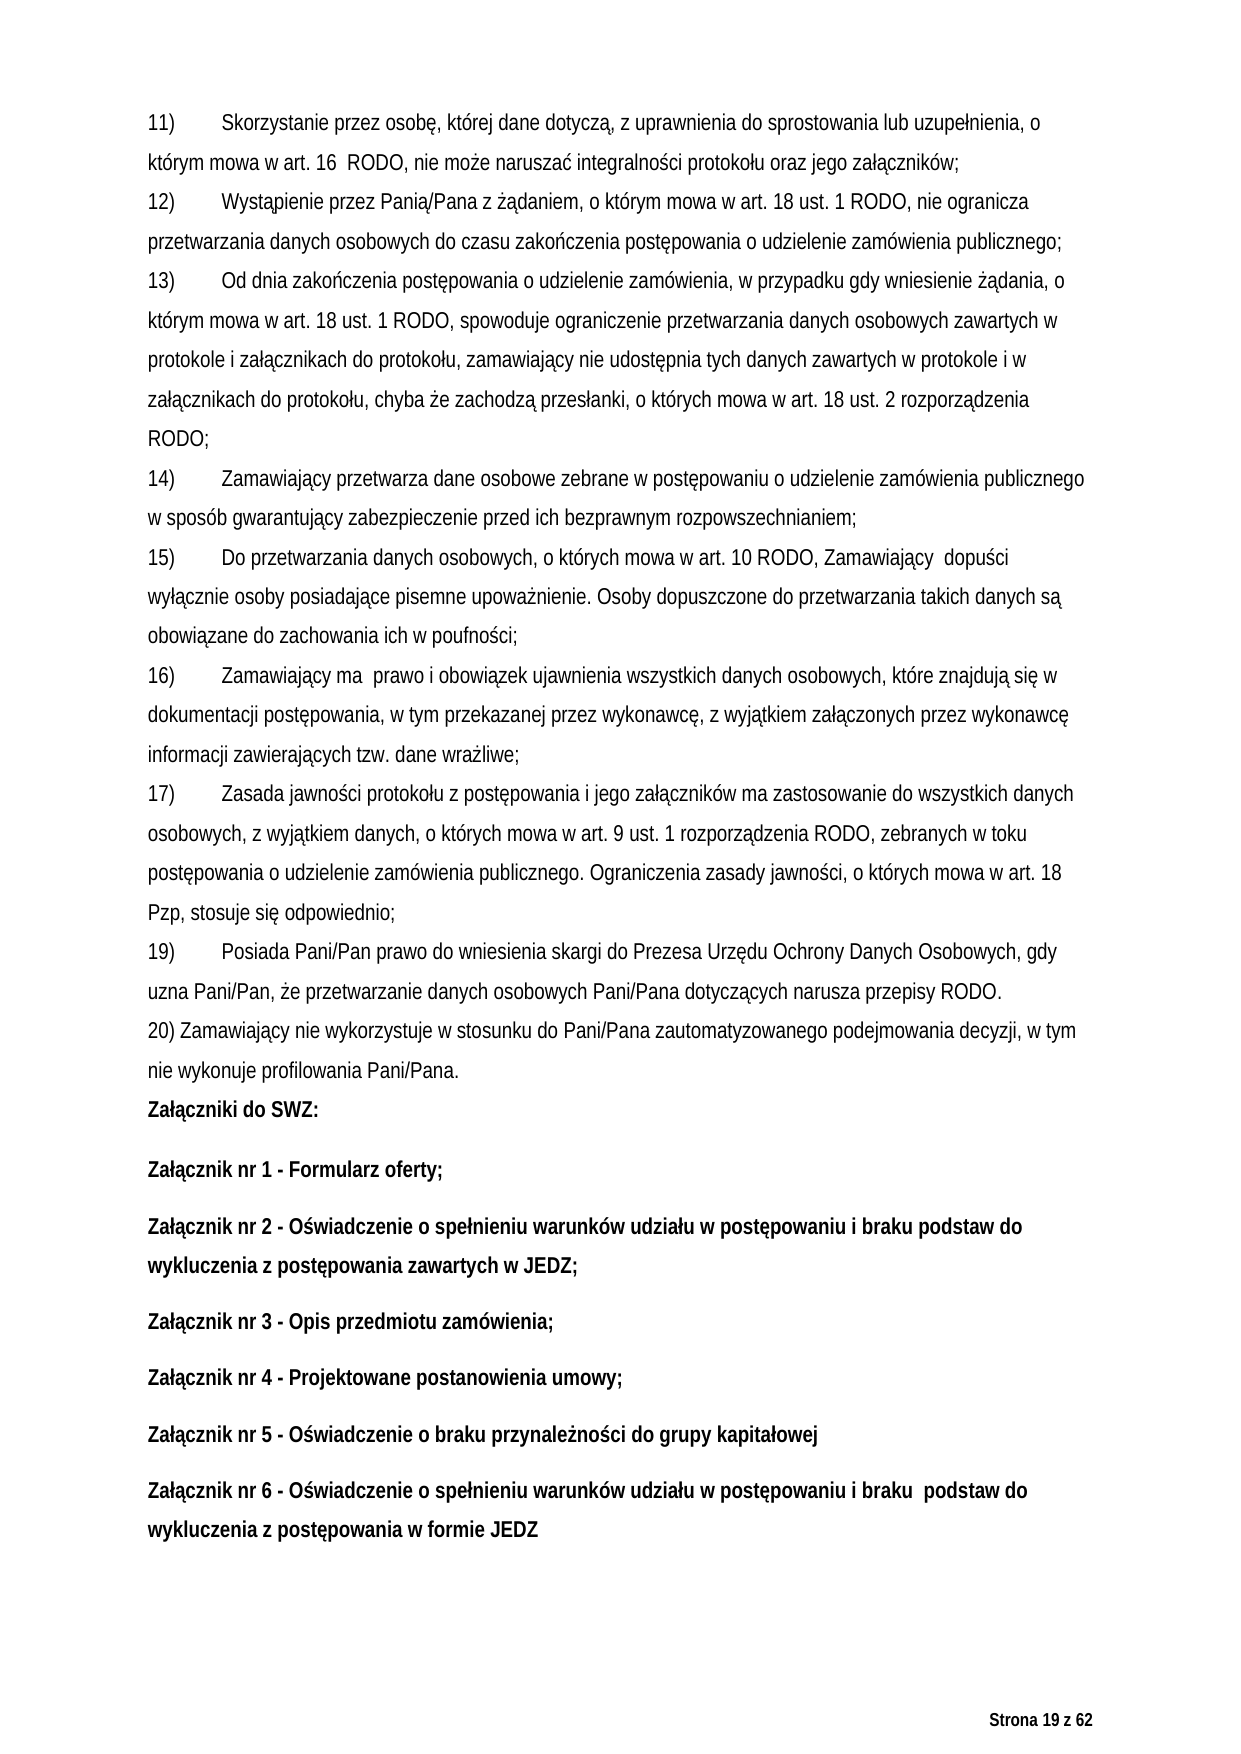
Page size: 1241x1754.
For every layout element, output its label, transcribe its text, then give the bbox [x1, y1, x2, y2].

text Załącznik nr 1 - Formularz oferty; [148, 1156, 1092, 1183]
text Załącznik nr 5 - Oświadczenie o braku przynależności do grupy kapitałowej [148, 1421, 1092, 1447]
text 11) Skorzystanie przez osobę, której dane dotyczą, z uprawnienia do sprostowania lub uzupełnienia, o którym mowa w art. 16 RODO, nie może naruszać integralności protokołu oraz jego załączników; [148, 109, 1092, 175]
text 16) Zamawiający ma prawo i obowiązek ujawnienia wszystkich danych osobowych, które znajdują się w dokumentacji postępowania, w tym przekazanej przez wykonawcę, z wyjątkiem załączonych przez wykonawcę informacji zawierających tzw. dane wrażliwe; [148, 662, 1092, 767]
text 17) Zasada jawności protokołu z postępowania i jego załączników ma zastosowanie do wszystkich danych osobowych, z wyjątkiem danych, o których mowa w art. 9 ust. 1 rozporządzenia RODO, zebranych w toku postępowania o udzielenie zamówienia publicznego. Ograniczenia zasady jawności, o których mowa w art. 18 Pzp, stosuje się odpowiednio; [148, 780, 1092, 925]
text Załączniki do SWZ: [148, 1096, 1092, 1122]
text Załącznik nr 2 - Oświadczenie o spełnieniu warunków udziału w postępowaniu i braku podstaw do wykluczenia z postępowania zawartych w JEDZ; [148, 1213, 1092, 1278]
text Załącznik nr 3 - Opis przedmiotu zamówienia; [148, 1308, 1092, 1334]
text 14) Zamawiający przetwarza dane osobowe zebrane w postępowaniu o udzielenie zamówienia publicznego w sposób gwarantujący zabezpieczenie przed ich bezprawnym rozpowszechnianiem; [148, 464, 1092, 530]
text 20) Zamawiający nie wykorzystuje w stosunku do Pani/Pana zautomatyzowanego podejmowania decyzji, w tym nie wykonuje profilowania Pani/Pana. [148, 1017, 1092, 1083]
text Załącznik nr 4 - Projektowane postanowienia umowy; [148, 1364, 1092, 1391]
text 13) Od dnia zakończenia postępowania o udzielenie zamówienia, w przypadku gdy wniesienie żądania, o którym mowa w art. 18 ust. 1 RODO, spowoduje ograniczenie przetwarzania danych osobowych zawartych w protokole i załącznikach do protokołu, zamawiający nie udostępnia tych danych zawartych w protokole i w załącznikach do protokołu, chyba że zachodzą przesłanki, o których mowa w art. 18 ust. 2 rozporządzenia RODO; [148, 267, 1092, 451]
text 15) Do przetwarzania danych osobowych, o których mowa w art. 10 RODO, Zamawiający dopuści wyłącznie osoby posiadające pisemne upoważnienie. Osoby dopuszczone do przetwarzania takich danych są obowiązane do zachowania ich w poufności; [148, 543, 1092, 649]
text 12) Wystąpienie przez Panią/Pana z żądaniem, o którym mowa w art. 18 ust. 1 RODO, nie ogranicza przetwarzania danych osobowych do czasu zakończenia postępowania o udzielenie zamówienia publicznego; [148, 188, 1092, 254]
text Załącznik nr 6 - Oświadczenie o spełnieniu warunków udziału w postępowaniu i braku podstaw do wykluczenia z postępowania w formie JEDZ [148, 1477, 1092, 1542]
text 19) Posiada Pani/Pan prawo do wniesienia skargi do Prezesa Urzędu Ochrony Danych Osobowych, gdy uzna Pani/Pan, że przetwarzanie danych osobowych Pani/Pana dotyczących narusza przepisy RODO. [148, 938, 1092, 1004]
